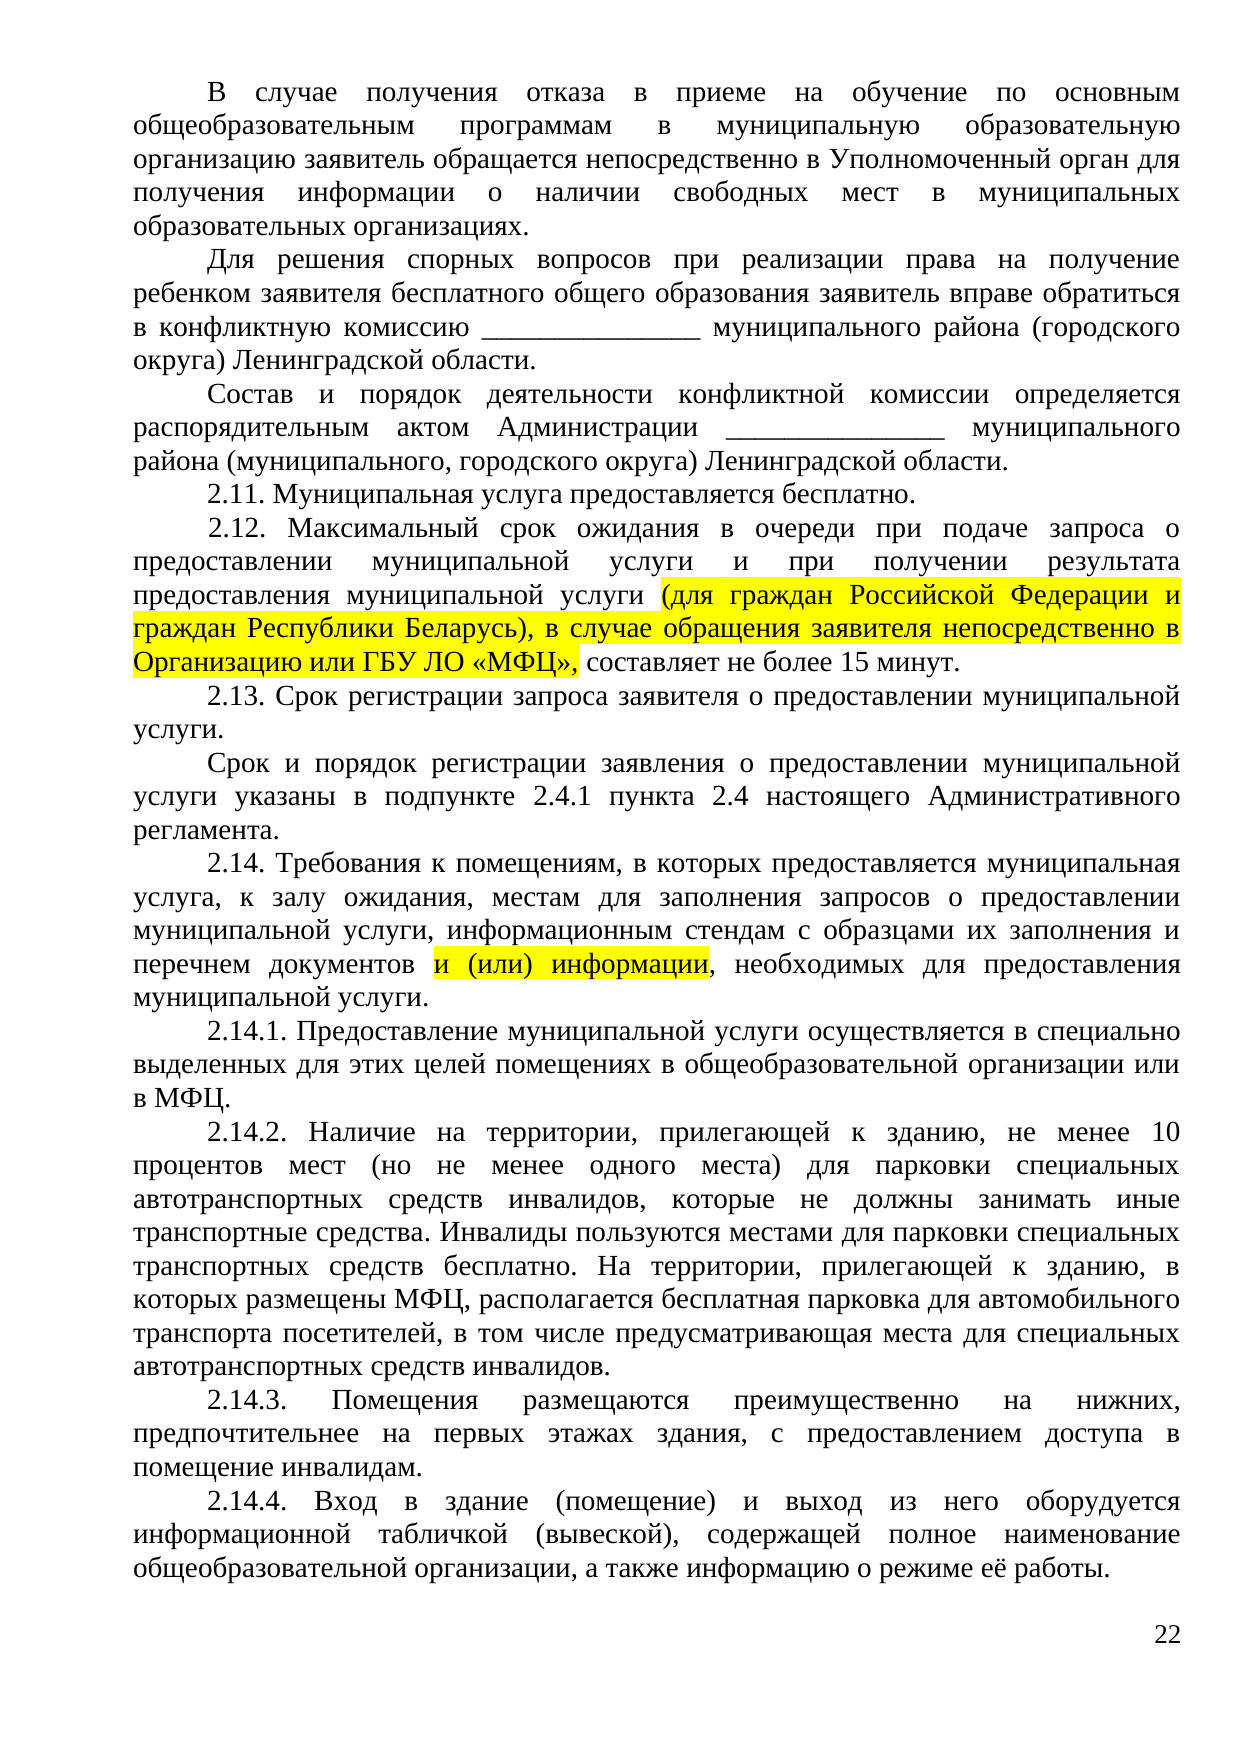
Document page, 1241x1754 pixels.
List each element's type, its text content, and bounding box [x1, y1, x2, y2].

text 2.14.4. Вход в здание (помещение) и выход из него оборудуется информационной табличкой (вывеской), содержащей полное наименование общеобразовательной организации, а также информацию о режиме её работы. [133, 1483, 1181, 1583]
text 2.14.3. Помещения размещаются преимущественно на нижних, предпочтительнее на первых этажах здания, с предоставлением доступа в помещение инвалидам. [133, 1382, 1181, 1483]
text Для решения спорных вопросов при реализации права на получение ребенком заявителя бесплатного общего образования заявитель вправе обратиться в конфликтную комиссию _______________ муниципального района (городского округа) Ленинградской области. [133, 242, 1181, 376]
text 2.14. Требования к помещениям, в которых предоставляется муниципальная услуга, к залу ожидания, местам для заполнения запросов о предоставлении муниципальной услуги, информационным стендам с образцами их заполнения и перечнем документов и (или) информации, необходимых для предоставления муниципальной услуги. [133, 845, 1181, 1013]
text 2.14.1. Предоставление муниципальной услуги осуществляется в специально выделенных для этих целей помещениях в общеобразовательной организации или в МФЦ. [133, 1013, 1181, 1114]
list 2.11. Муниципальная услуга предоставляется бесплатно. [133, 476, 1181, 510]
text 2.12. Максимальный срок ожидания в очереди при подаче запроса о предоставлении муниципальной услуги и при получении результата предоставления муниципальной услуги (для граждан Российской Федерации и граждан Республики Беларусь), в случае обращения заявителя непосредственно в Организацию или ГБУ ЛО «МФЦ», составляет не более 15 минут. [133, 510, 1181, 611]
text 2.12. Максимальный срок ожидания в очереди при подаче запроса о предоставлении муниципальной услуги и при получении результата предоставления муниципальной услуги (для граждан Российской Федерации и граждан Республики Беларусь), в случае обращения заявителя непосредственно в Организацию или ГБУ ЛО «МФЦ», составляет не более 15 минут. [579, 644, 1181, 678]
text В случае получения отказа в приеме на обучение по основным общеобразовательным программам в муниципальную образовательную организацию заявитель обращается непосредственно в Уполномоченный орган для получения информации о наличии свободных мест в муниципальных образовательных организациях. [133, 74, 1181, 242]
text Состав и порядок деятельности конфликтной комиссии определяется распорядительным актом Администрации _______________ муниципального района (муниципального, городского округа) Ленинградской области. [133, 376, 1181, 476]
text 2.14.2. Наличие на территории, прилегающей к зданию, не менее 10 процентов мест (но не менее одного места) для парковки специальных автотранспортных средств инвалидов, которые не должны занимать иные транспортные средства. Инвалиды пользуются местами для парковки специальных транспортных средств бесплатно. На территории, прилегающей к зданию, в которых размещены МФЦ, располагается бесплатная парковка для автомобильного транспорта посетителей, в том числе предусматривающая места для специальных автотранспортных средств инвалидов. [133, 1114, 1181, 1382]
text 2.13. Срок регистрации запроса заявителя о предоставлении муниципальной услуги. [133, 678, 1181, 745]
text Срок и порядок регистрации заявления о предоставлении муниципальной услуги указаны в подпункте 2.4.1 пункта 2.4 настоящего Административного регламента. [133, 745, 1181, 845]
